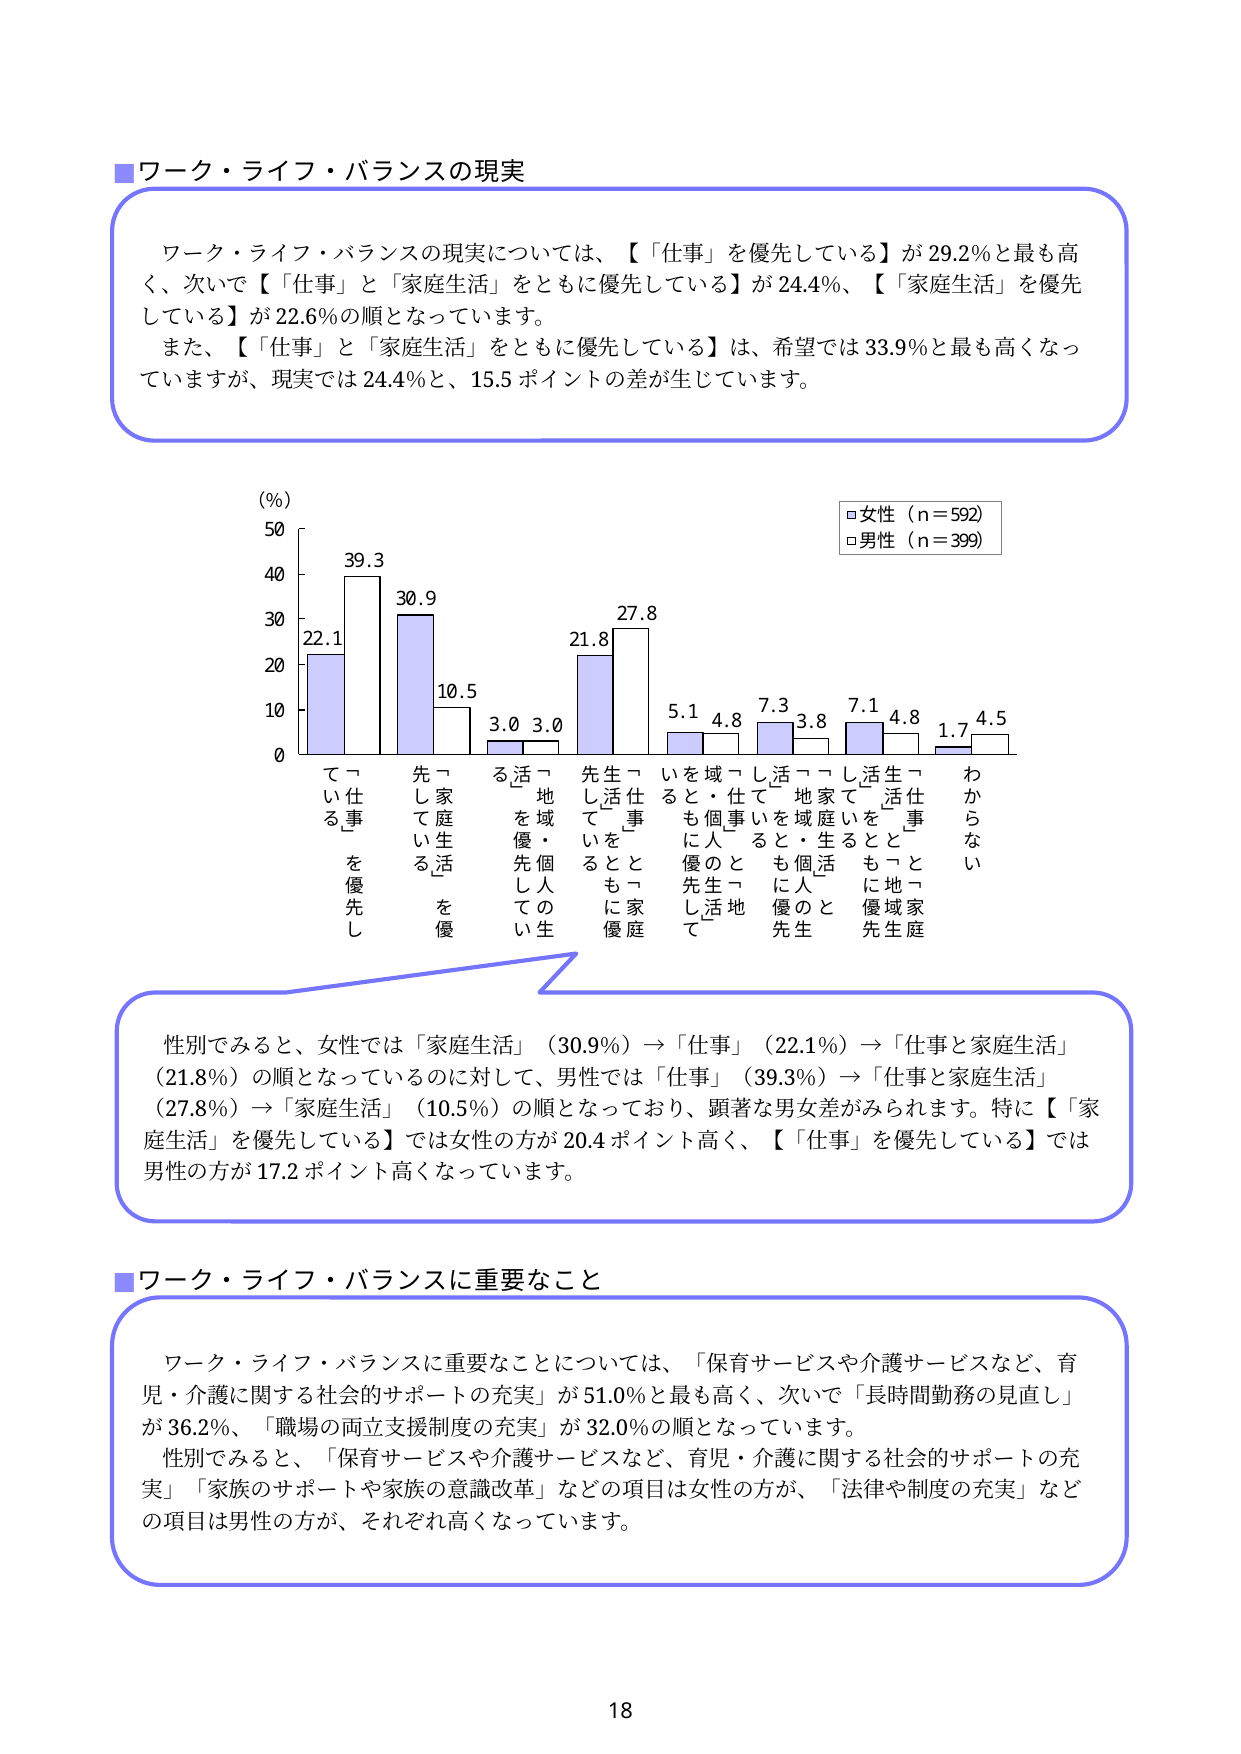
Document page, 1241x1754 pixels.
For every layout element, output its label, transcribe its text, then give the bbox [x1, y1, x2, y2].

subtitle ■ワーク・ライフ・バランスに重要なこと [112, 1259, 1128, 1297]
subtitle ■ワーク・ライフ・バランスの現実 [112, 151, 1128, 189]
